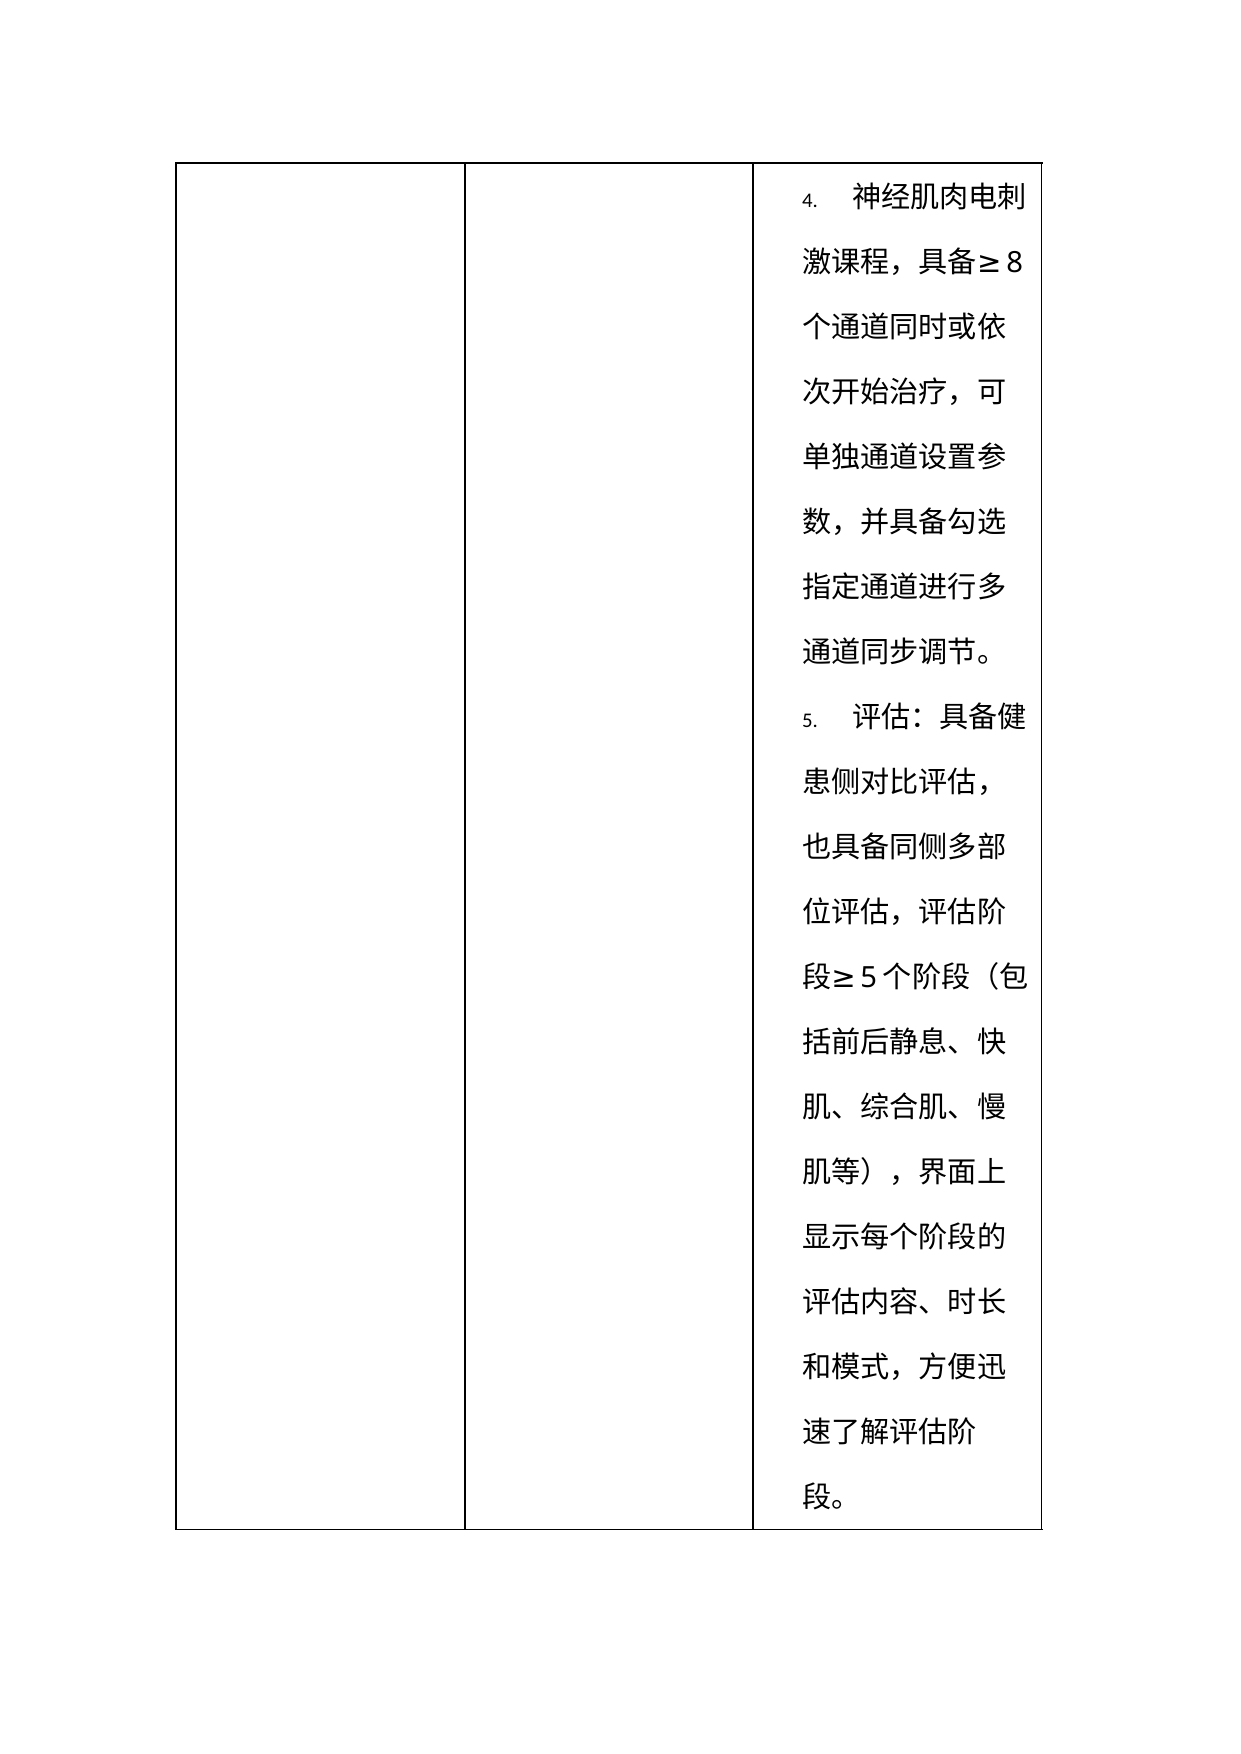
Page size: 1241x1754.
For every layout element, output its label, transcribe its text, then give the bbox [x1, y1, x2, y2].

table_cell 1 [177, 164, 464, 1528]
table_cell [754, 164, 1041, 1528]
table_cell [466, 164, 752, 1528]
